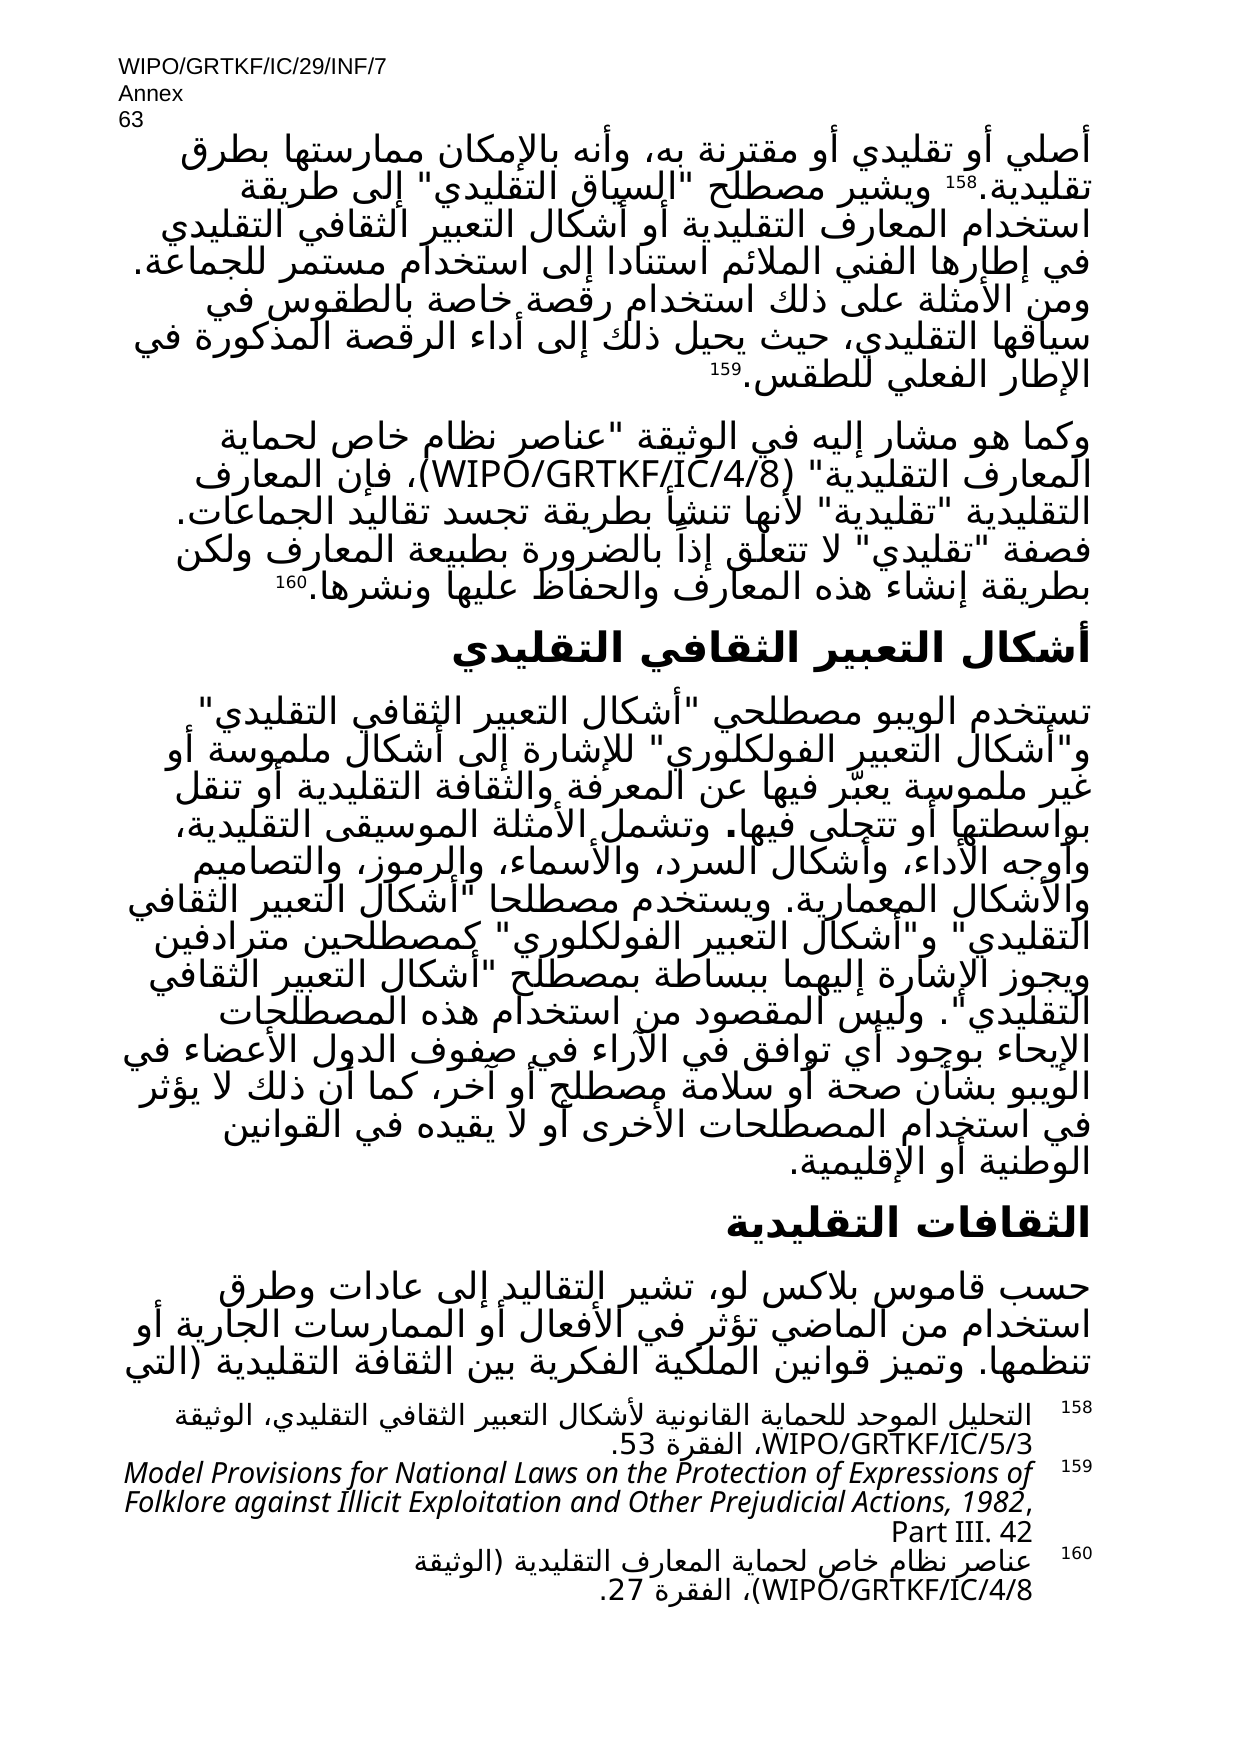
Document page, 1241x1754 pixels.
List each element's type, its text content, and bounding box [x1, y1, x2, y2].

text الثقافات التقليدية [118, 1207, 1092, 1245]
text تستخدم الويبو مصطلحي "أشكال التعبير الثقافي التقليدي" و"أشكال التعبير الفولكلوري" للإشارة إلى أشكال ملموسة أو غير ملموسة يعبّر فيها عن المعرفة والثقافة التقليدية أو تنقل بواسطتها أو تتجلى فيها. وتشمل الأمثلة الموسيقى التقليدية، وأوجه الأداء، وأشكال السرد، والأسماء، والرموز، والتصاميم والأشكال المعمارية. ويستخدم مصطلحا "أشكال التعبير الثقافي التقليدي" و"أشكال التعبير الفولكلوري" كمصطلحين مترادفين ويجوز الإشارة إليهما ببساطة بمصطلح "أشكال التعبير الثقافي التقليدي". وليس المقصود من استخدام هذه المصطلحات الإيحاء بوجود أي توافق في الآراء في صفوف الدول الأعضاء في الويبو بشأن صحة أو سلامة مصطلح أو آخر، كما أن ذلك لا يؤثر في استخدام المصطلحات الأخرى أو لا يقيده في القوانين الوطنية أو الإقليمية. [118, 695, 1092, 1182]
text أشكال التعبير الثقافي التقليدي [829, 632, 1092, 670]
text وكما هو مشار إليه في الوثيقة "عناصر نظام خاص لحماية المعارف التقليدية" (WIPO/GRTKF/IC/4/8)، فإن المعارف التقليدية "تقليدية" لأنها تنشأ بطريقة تجسد تقاليد الجماعات. فصفة "تقليدي" لا تتعلق إذاً بالضرورة بطبيعة المعارف ولكن بطريقة إنشاء هذه المعارف والحفاظ عليها ونشرها. [118, 420, 1092, 607]
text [118, 132, 1092, 395]
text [118, 1270, 1092, 1382]
text أشكال التعبير الثقافي التقليدي [118, 632, 920, 670]
